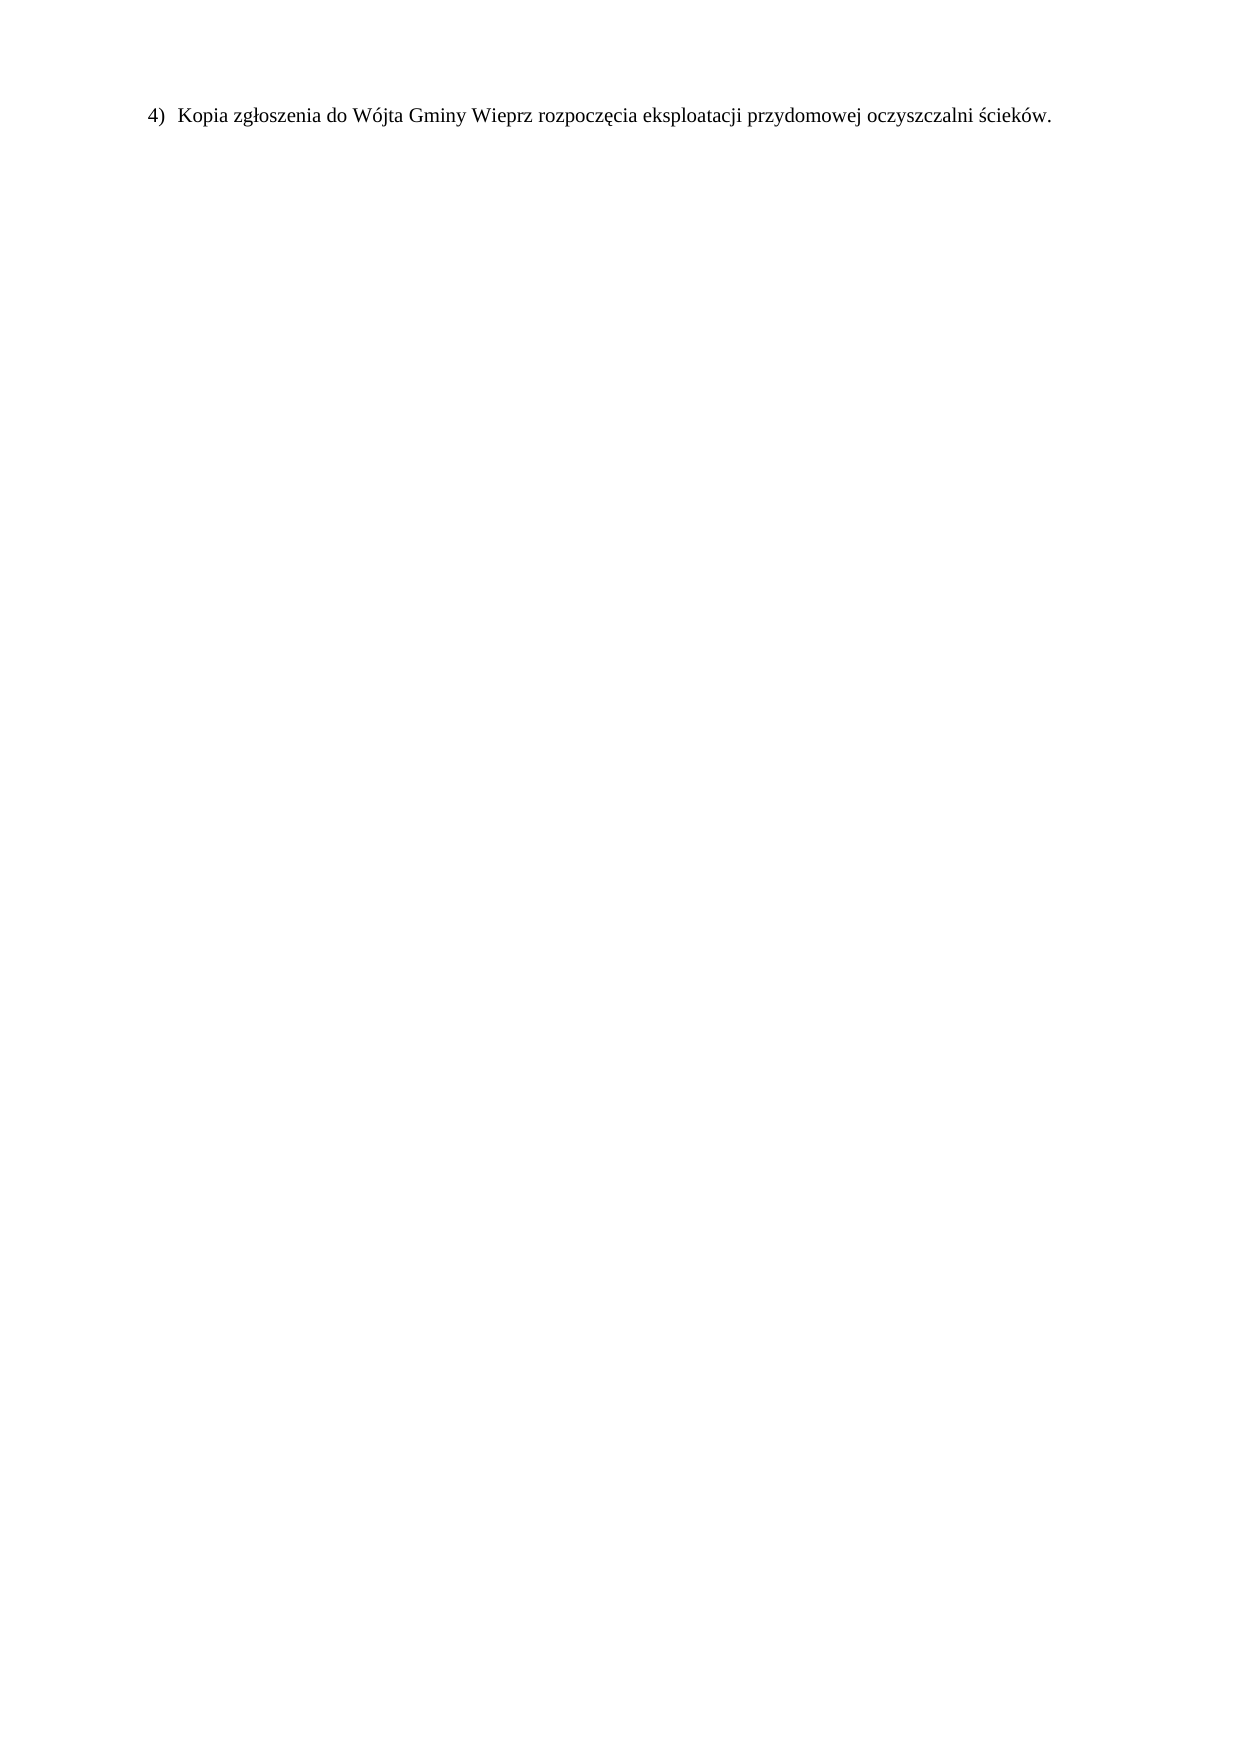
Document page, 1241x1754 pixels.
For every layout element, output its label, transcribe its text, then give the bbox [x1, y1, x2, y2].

list Kopia zgłoszenia do Wójta Gminy Wieprz rozpoczęcia eksploatacji przydomowej oczyszczalni ścieków. [148, 103, 1122, 127]
